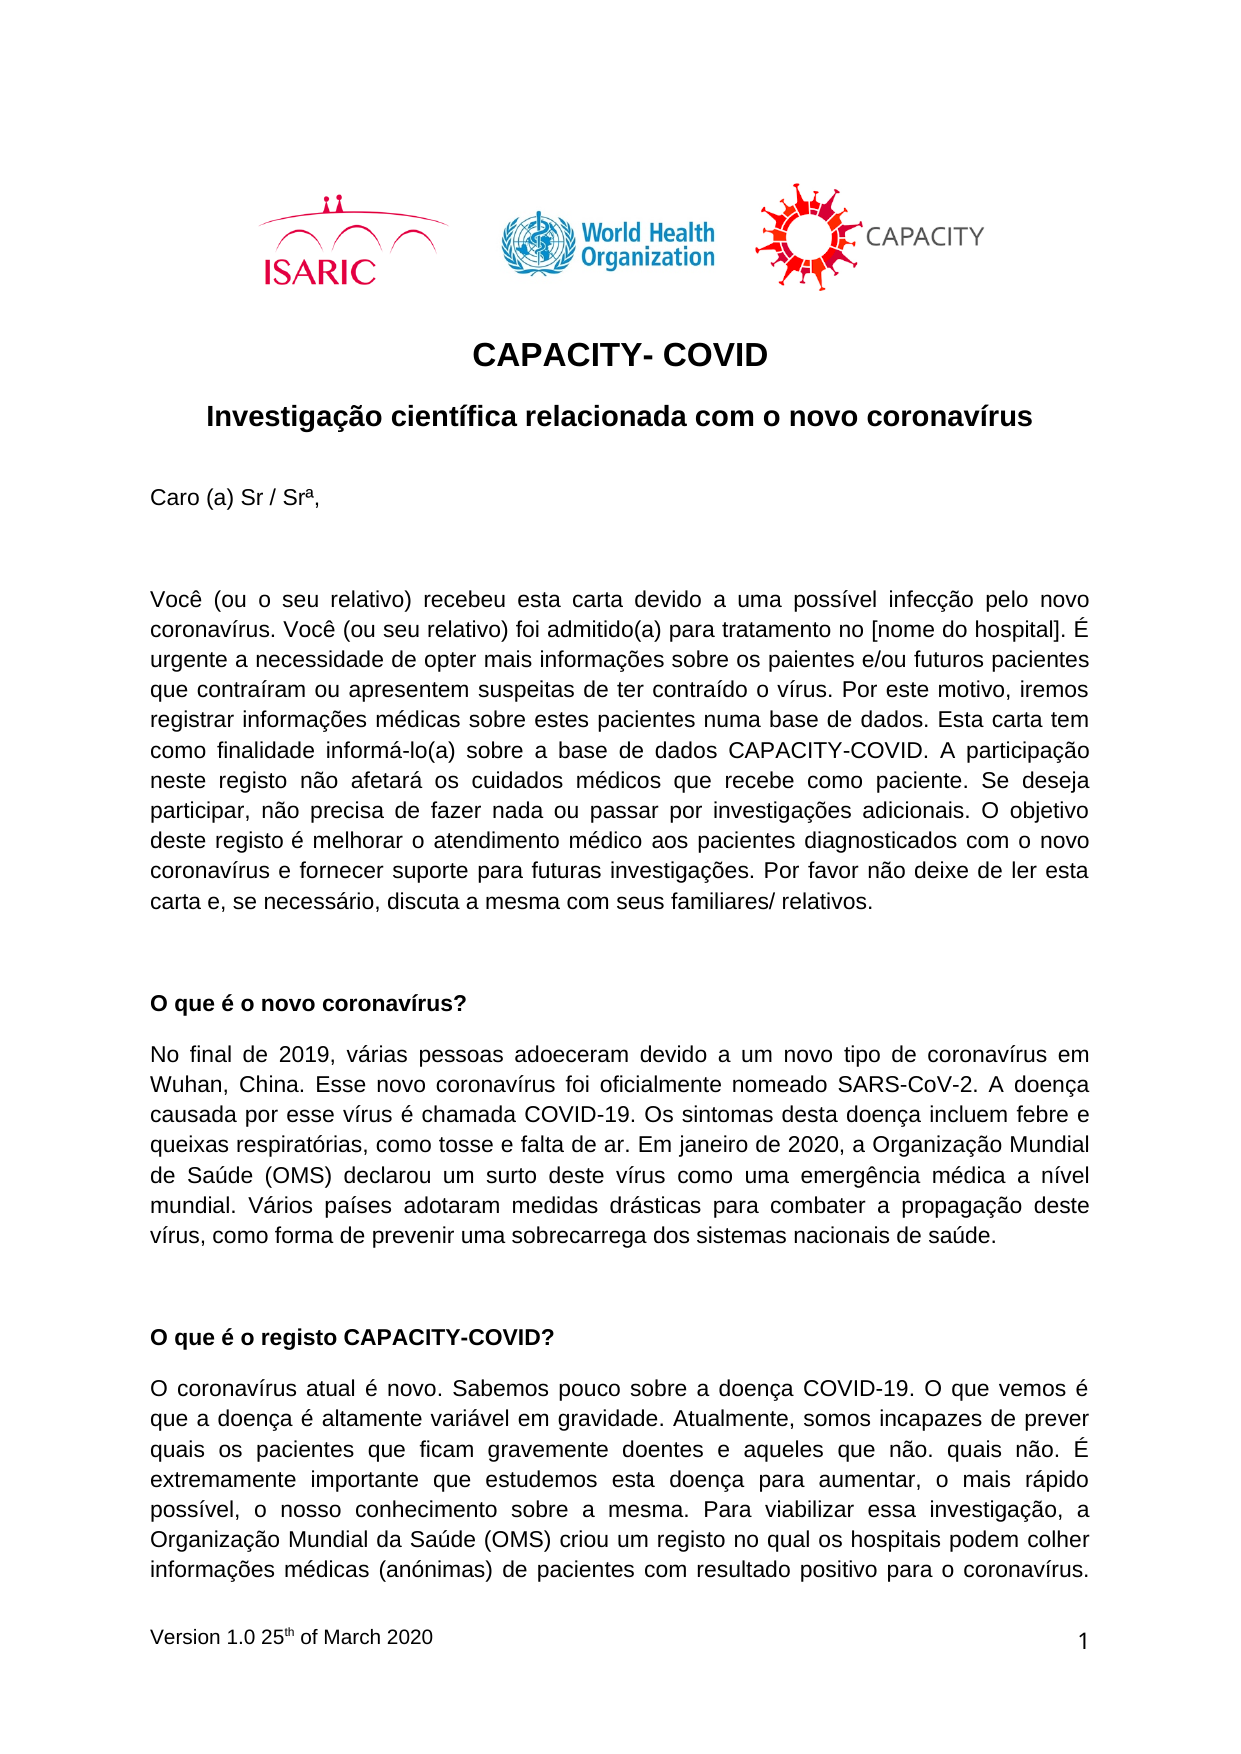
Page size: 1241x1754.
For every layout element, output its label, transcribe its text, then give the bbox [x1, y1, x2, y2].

text CAPACITY- COVID [150, 335, 1090, 374]
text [150, 1375, 1090, 1583]
text Caro (a) Sr / Srª, [150, 483, 1090, 510]
text No final de 2019, várias pessoas adoeceram devido a um novo tipo de coronavírus em Wuhan, China. Esse novo coronavírus foi oficialmente nomeado SARS-CoV-2. A doença causada por esse vírus é chamada COVID-19. Os sintomas desta doença incluem febre e queixas respiratórias, como tosse e falta de ar. Em janeiro de 2020, a Organização Mundial de Saúde (OMS) declarou um surto deste vírus como uma emergência médica a nível mundial. Vários países adotaram medidas drásticas para combater a propagação deste vírus, como forma de prevenir uma sobrecarrega dos sistemas nacionais de saúde. [150, 1041, 1090, 1248]
text O que é o registo CAPACITY-COVID? [150, 1324, 1090, 1350]
text Investigação científica relacionada com o novo coronavírus [150, 399, 1090, 432]
text Você (ou o seu relativo) recebeu esta carta devido a uma possível infecção pelo novo coronavírus. Você (ou seu relativo) foi admitido(a) para tratamento no [nome do hospital]. É urgente a necessidade de opter mais informações sobre os paientes e/ou futuros pacientes que contraíram ou apresentem suspeitas de ter contraído o vírus. Por este motivo, iremos registrar informações médicas sobre estes pacientes numa base de dados. Esta carta tem como finalidade informá-lo(a) sobre a base de dados CAPACITY-COVID. A participação neste registo não afetará os cuidados médicos que recebe como paciente. Se deseja participar, não precisa de fazer nada ou passar por investigações adicionais. O objetivo deste registo é melhorar o atendimento médico aos pacientes diagnosticados com o novo coronavírus e fornecer suporte para futuras investigações. Por favor não deixe de ler esta carta e, se necessário, discuta a mesma com seus familiares/ relativos. [150, 586, 1090, 914]
picture [243, 176, 997, 302]
text O que é o novo coronavírus? [150, 990, 1090, 1016]
